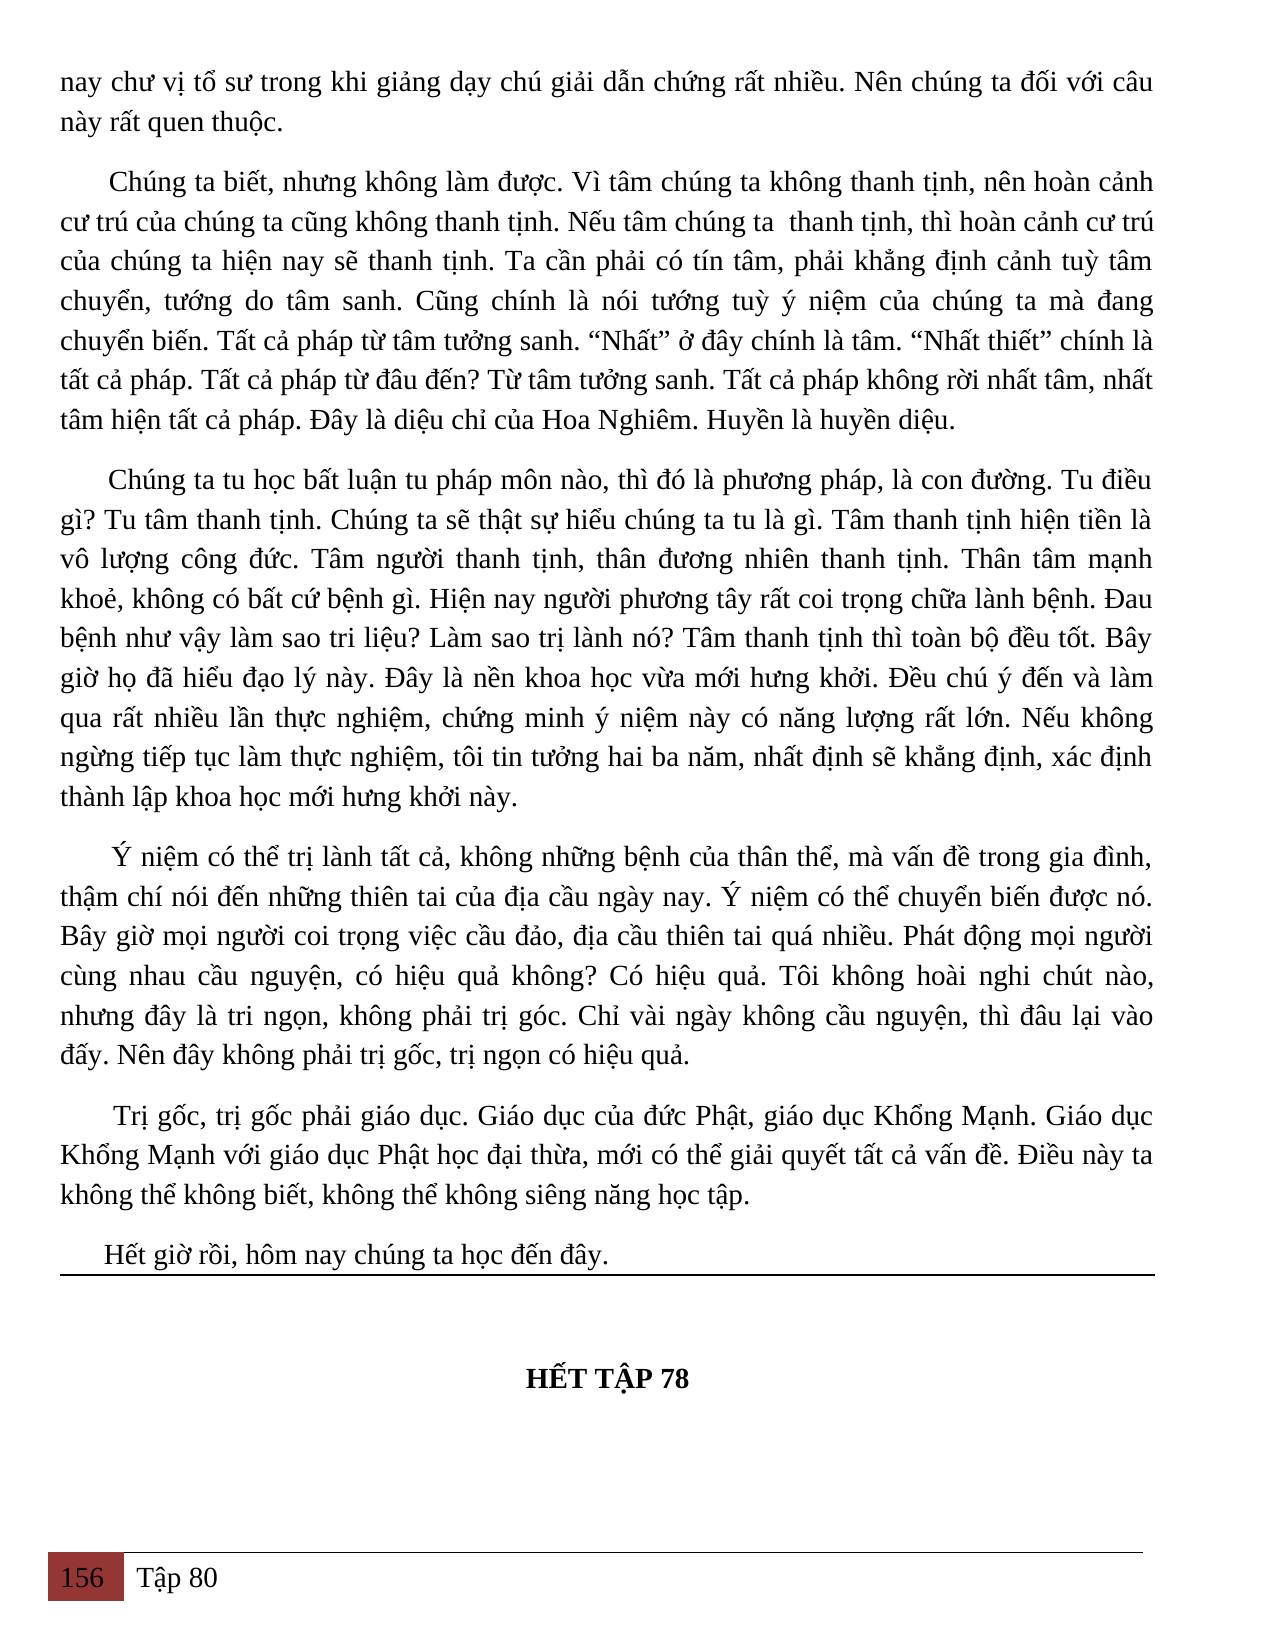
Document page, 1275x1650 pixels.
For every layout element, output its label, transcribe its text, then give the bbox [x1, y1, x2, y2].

text Chúng ta tu học bất luận tu pháp môn nào, thì đó là phương pháp, là con đường. Tu điều gì? Tu tâm thanh tịnh. Chúng ta sẽ thật sự hiểu chúng ta tu là gì. Tâm thanh tịnh hiện tiền là vô lượng công đức. Tâm người thanh tịnh, thân đương nhiên thanh tịnh. Thân tâm mạnh khoẻ, không có bất cứ bệnh gì. Hiện nay người phương tây rất coi trọng chữa lành bệnh. Đau bệnh như vậy làm sao tri liệu? Làm sao trị lành nó? Tâm thanh tịnh thì toàn bộ đều tốt. Bây giờ họ đã hiểu đạo lý này. Đây là nền khoa học vừa mới hưng khởi. Đều chú ý đến và làm qua rất nhiều lần thực nghiệm, chứng minh ý niệm này có năng lượng rất lớn. Nếu không ngừng tiếp tục làm thực nghiệm, tôi tin tưởng hai ba năm, nhất định sẽ khẳng định, xác định thành lập khoa học mới hưng khởi này. [60, 458, 1155, 814]
text Ý niệm có thể trị lành tất cả, không những bệnh của thân thể, mà vấn đề trong gia đình, thậm chí nói đến những thiên tai của địa cầu ngày nay. Ý niệm có thể chuyển biến được nó. Bây giờ mọi người coi trọng việc cầu đảo, địa cầu thiên tai quá nhiều. Phát động mọi người cùng nhau cầu nguyện, có hiệu quả không? Có hiệu quả. Tôi không hoài nghi chút nào, nhưng đây là tri ngọn, không phải trị góc. Chỉ vài ngày không cầu nguyện, thì đâu lại vào đấy. Nên đây không phải trị gốc, trị ngọn có hiệu quả. [60, 835, 1155, 1072]
text Hết giờ rồi, hôm nay chúng ta học đến đây. [60, 1233, 1155, 1274]
text HẾT TẬP 78 [60, 1357, 1155, 1396]
text Trị gốc, trị gốc phải giáo dục. Giáo dục của đức Phật, giáo dục Khổng Mạnh. Giáo dục Khổng Mạnh với giáo dục Phật học đại thừa, mới có thể giải quyết tất cả vấn đề. Điều này ta không thể không biết, không thể không siêng năng học tập. [60, 1093, 1155, 1212]
text Chúng ta biết, nhưng không làm được. Vì tâm chúng ta không thanh tịnh, nên hoàn cảnh cư trú của chúng ta cũng không thanh tịnh. Nếu tâm chúng ta thanh tịnh, thì hoàn cảnh cư trú của chúng ta hiện nay sẽ thanh tịnh. Ta cần phải có tín tâm, phải khẳng định cảnh tuỳ tâm chuyển, tướng do tâm sanh. Cũng chính là nói tướng tuỳ ý niệm của chúng ta mà đang chuyển biến. Tất cả pháp từ tâm tưởng sanh. “Nhất” ở đây chính là tâm. “Nhất thiết” chính là tất cả pháp. Tất cả pháp từ đâu đến? Từ tâm tưởng sanh. Tất cả pháp không rời nhất tâm, nhất tâm hiện tất cả pháp. Đây là diệu chỉ của Hoa Nghiêm. Huyền là huyền diệu. [60, 160, 1155, 437]
